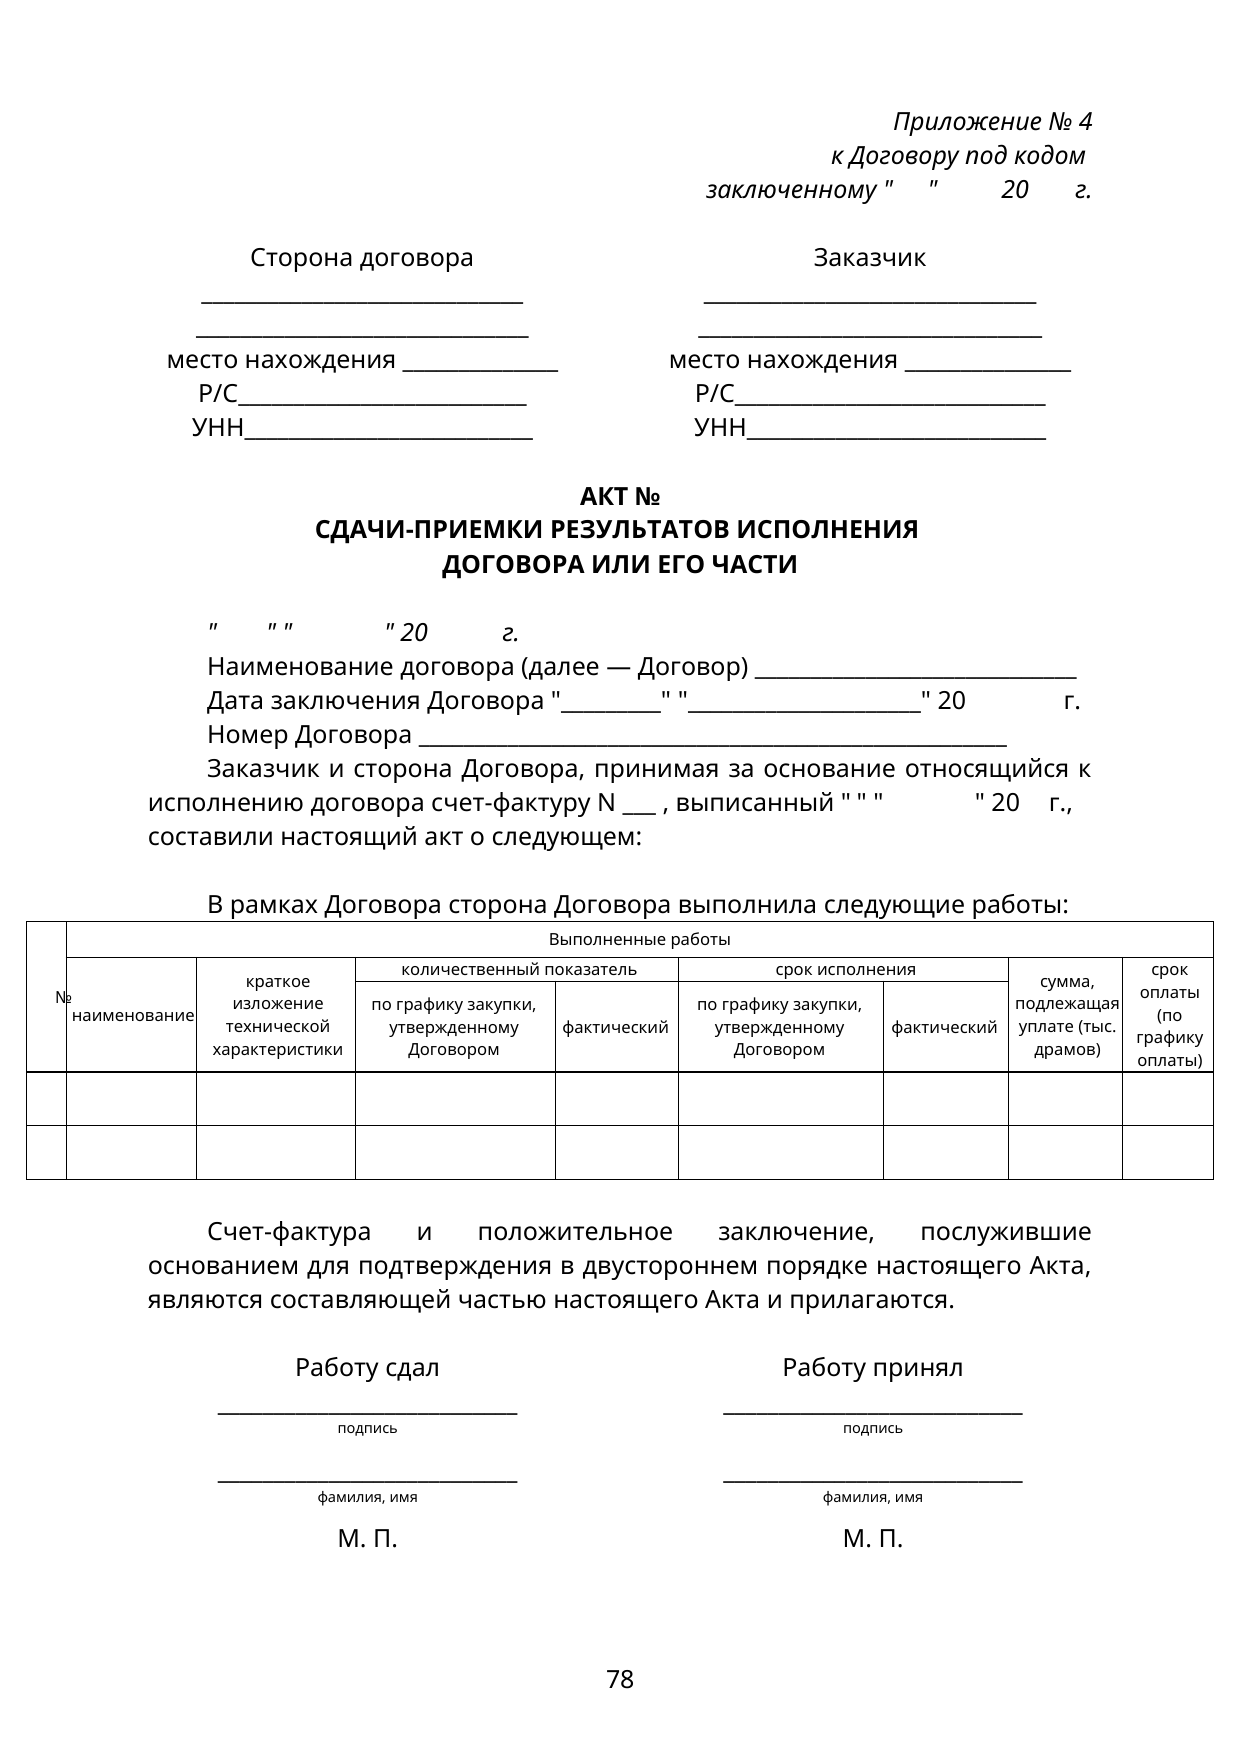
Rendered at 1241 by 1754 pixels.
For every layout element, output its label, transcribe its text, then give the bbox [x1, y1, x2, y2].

table_cell [556, 1126, 678, 1179]
table_cell [27, 1126, 66, 1179]
table_cell фактический [556, 982, 678, 1071]
table_cell [1009, 1073, 1122, 1125]
text В рамках Договора сторона Договора выполнила следующие работы: [148, 887, 1092, 921]
table_cell М. П. [115, 1520, 620, 1554]
table_cell фактический [884, 982, 1008, 1071]
table_cell [556, 1073, 678, 1125]
text Дата заключения Договора "_________" "_____________________" 20 г. [148, 682, 1092, 717]
table_cell [356, 1073, 555, 1125]
table_header Выполненные работы [67, 922, 1213, 957]
table_cell количественный показатель [356, 958, 678, 981]
table_cell [679, 1073, 883, 1125]
text Номер Договора _____________________________________________________ [148, 717, 1092, 751]
table_cell краткое изложение технической характеристики [197, 958, 355, 1071]
table_cell [67, 1073, 196, 1125]
table_cell ___________________________ подпись [620, 1384, 1126, 1452]
table_header Работу принял [620, 1350, 1126, 1384]
table_cell [884, 1126, 1008, 1179]
table_cell по графику закупки, утвержденному Договором [356, 982, 555, 1071]
table_cell [1009, 1126, 1122, 1179]
table_cell ___________________________ фамилия, имя [620, 1452, 1126, 1520]
table_cell [197, 1126, 355, 1179]
text " " " " 20 г. [148, 614, 1092, 648]
text Наименование договора (далее — Договор) _____________________________ [148, 648, 1092, 682]
table_header Работу сдал [115, 1350, 620, 1384]
table_cell сумма, подлежащая уплате (тыс. драмов) [1009, 958, 1122, 1071]
table_cell срок исполнения [679, 958, 1008, 981]
table_cell [356, 1126, 555, 1179]
table_cell срок оплаты (по графику оплаты) [1123, 958, 1213, 1071]
table_cell по графику закупки, утвержденному Договором [679, 982, 883, 1071]
table_cell [67, 1126, 196, 1179]
table_cell ___________________________ подпись [115, 1384, 620, 1452]
table_cell наименование [67, 958, 196, 1071]
text к Договору под кодом заключенному " " 20 г. [148, 137, 1092, 206]
text АКТ № [207, 478, 1033, 512]
table_cell [27, 1073, 66, 1125]
text Приложение № 4 [148, 103, 1092, 137]
table_cell [679, 1126, 883, 1179]
table_cell [197, 1073, 355, 1125]
text СДАЧИ-ПРИЕМКИ РЕЗУЛЬТАТОВ ИСПОЛНЕНИЯ ДОГОВОРА ИЛИ ЕГО ЧАСТИ [207, 512, 1033, 580]
text Счет-фактура и положительное заключение, послужившие основанием для подтверждения в двустороннем порядке настоящего Акта, являются составляющей частью настоящего Акта и прилагаются. [148, 1214, 1092, 1316]
table_cell [1123, 1073, 1213, 1125]
table_cell [884, 1073, 1008, 1125]
table_header Сторона договора _____________________________ ______________________________ место нахождения ______________ Р/С__________________________ УНН__________________________ [112, 240, 612, 444]
table_cell ___________________________ фамилия, имя [115, 1452, 620, 1520]
text Заказчик и сторона Договора, принимая за основание относящийся к исполнению договора счет-фактуру N ___ , выписанный " " " " 20 г., составили настоящий акт о следующем: [148, 751, 1092, 853]
table_cell [1123, 1126, 1213, 1179]
table_header Заказчик ______________________________ _______________________________ место нахождения _______________ Р/С____________________________ УНН___________________________ [612, 240, 1128, 444]
table_header № [27, 922, 66, 1071]
table_cell М. П. [620, 1520, 1126, 1554]
